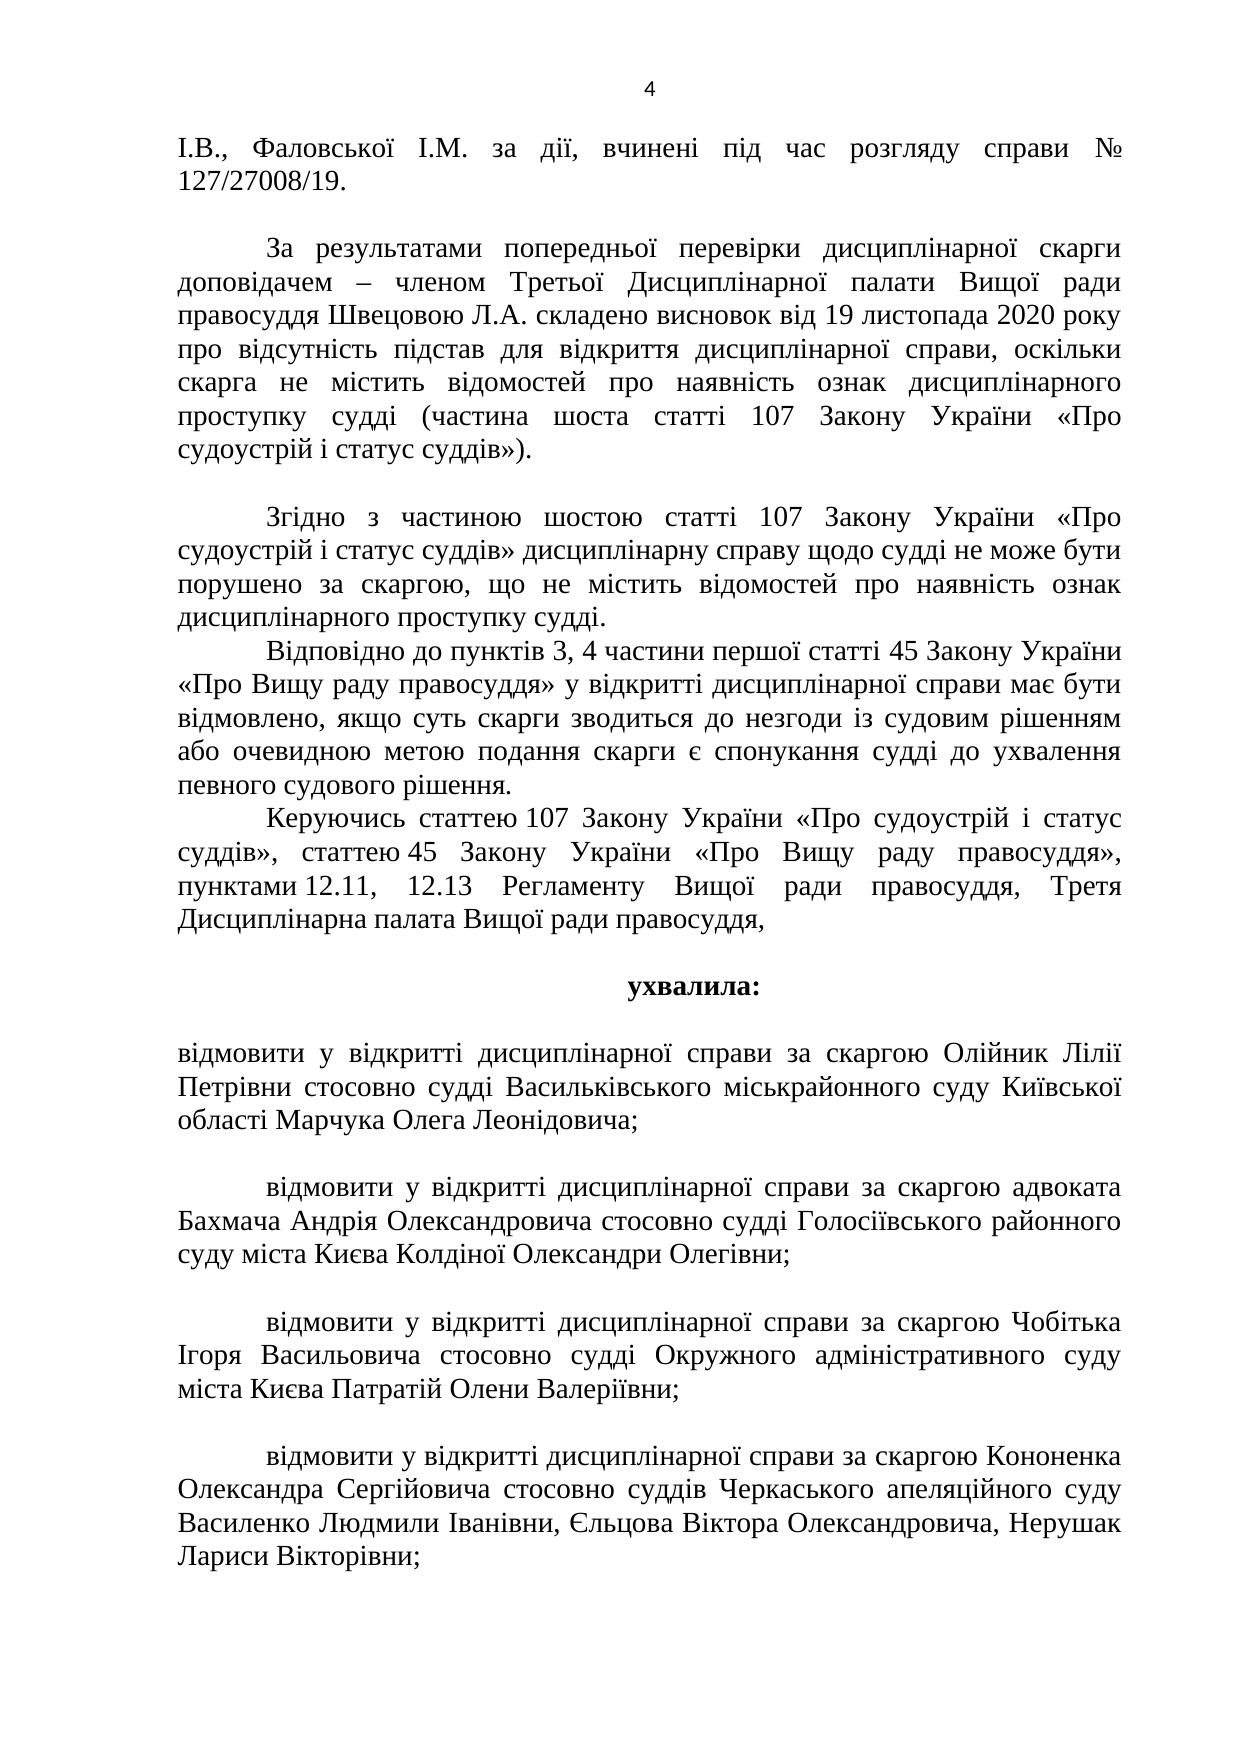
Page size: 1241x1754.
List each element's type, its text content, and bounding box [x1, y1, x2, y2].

text відмовити у відкритті дисциплінарної справи за скаргою Олійник Лілії Петрівни стосовно судді Васильківського міськрайонного суду Київської області Марчука Олега Леонідовича; [177, 1035, 1122, 1136]
text Згідно з частиною шостою статті 107 Закону України «Про судоустрій і статус суддів» дисциплінарну справу щодо судді не може бути порушено за скаргою, що не містить відомостей про наявність ознак дисциплінарного проступку судді. [177, 499, 1122, 633]
text Відповідно до пунктів 3, 4 частини першої статті 45 Закону України «Про Вищу раду правосуддя» у відкритті дисциплінарної справи має бути відмовлено, якщо суть скарги зводиться до незгоди із судовим рішенням або очевидною метою подання скарги є спонукання судді до ухвалення певного судового рішення. [177, 633, 1122, 801]
text ухвалила: [177, 968, 1122, 1002]
text відмовити у відкритті дисциплінарної справи за скаргою Кононенка Олександра Сергійовича стосовно суддів Черкаського апеляційного суду Василенко Людмили Іванівни, Єльцова Віктора Олександровича, Нерушак Лариси Вікторівни; [177, 1438, 1122, 1572]
text відмовити у відкритті дисциплінарної справи за скаргою адвоката Бахмача Андрія Олександровича стосовно судді Голосіївського районного суду міста Києва Колдіної Олександри Олегівни; [177, 1169, 1122, 1270]
text Керуючись статтею 107 Закону України «Про судоустрій і статус суддів», статтею 45 Закону України «Про Вищу раду правосуддя», пунктами 12.11, 12.13 Регламенту Вищої ради правосуддя, Третя Дисциплінарна палата Вищої ради правосуддя, [177, 801, 1122, 935]
text За результатами попередньої перевірки дисциплінарної скарги доповідачем – членом Третьої Дисциплінарної палати Вищої ради правосуддя Швецовою Л.А. складено висновок від 19 листопада 2020 року про відсутність підстав для відкриття дисциплінарної справи, оскільки скарга не містить відомостей про наявність ознак дисциплінарного проступку судді (частина шоста статті 107 Закону України «Про судоустрій і статус суддів»). [177, 230, 1122, 465]
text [177, 130, 1122, 197]
text відмовити у відкритті дисциплінарної справи за скаргою Чобітька Ігоря Васильовича стосовно судді Окружного адміністративного суду міста Києва Патратій Олени Валеріївни; [177, 1304, 1122, 1404]
